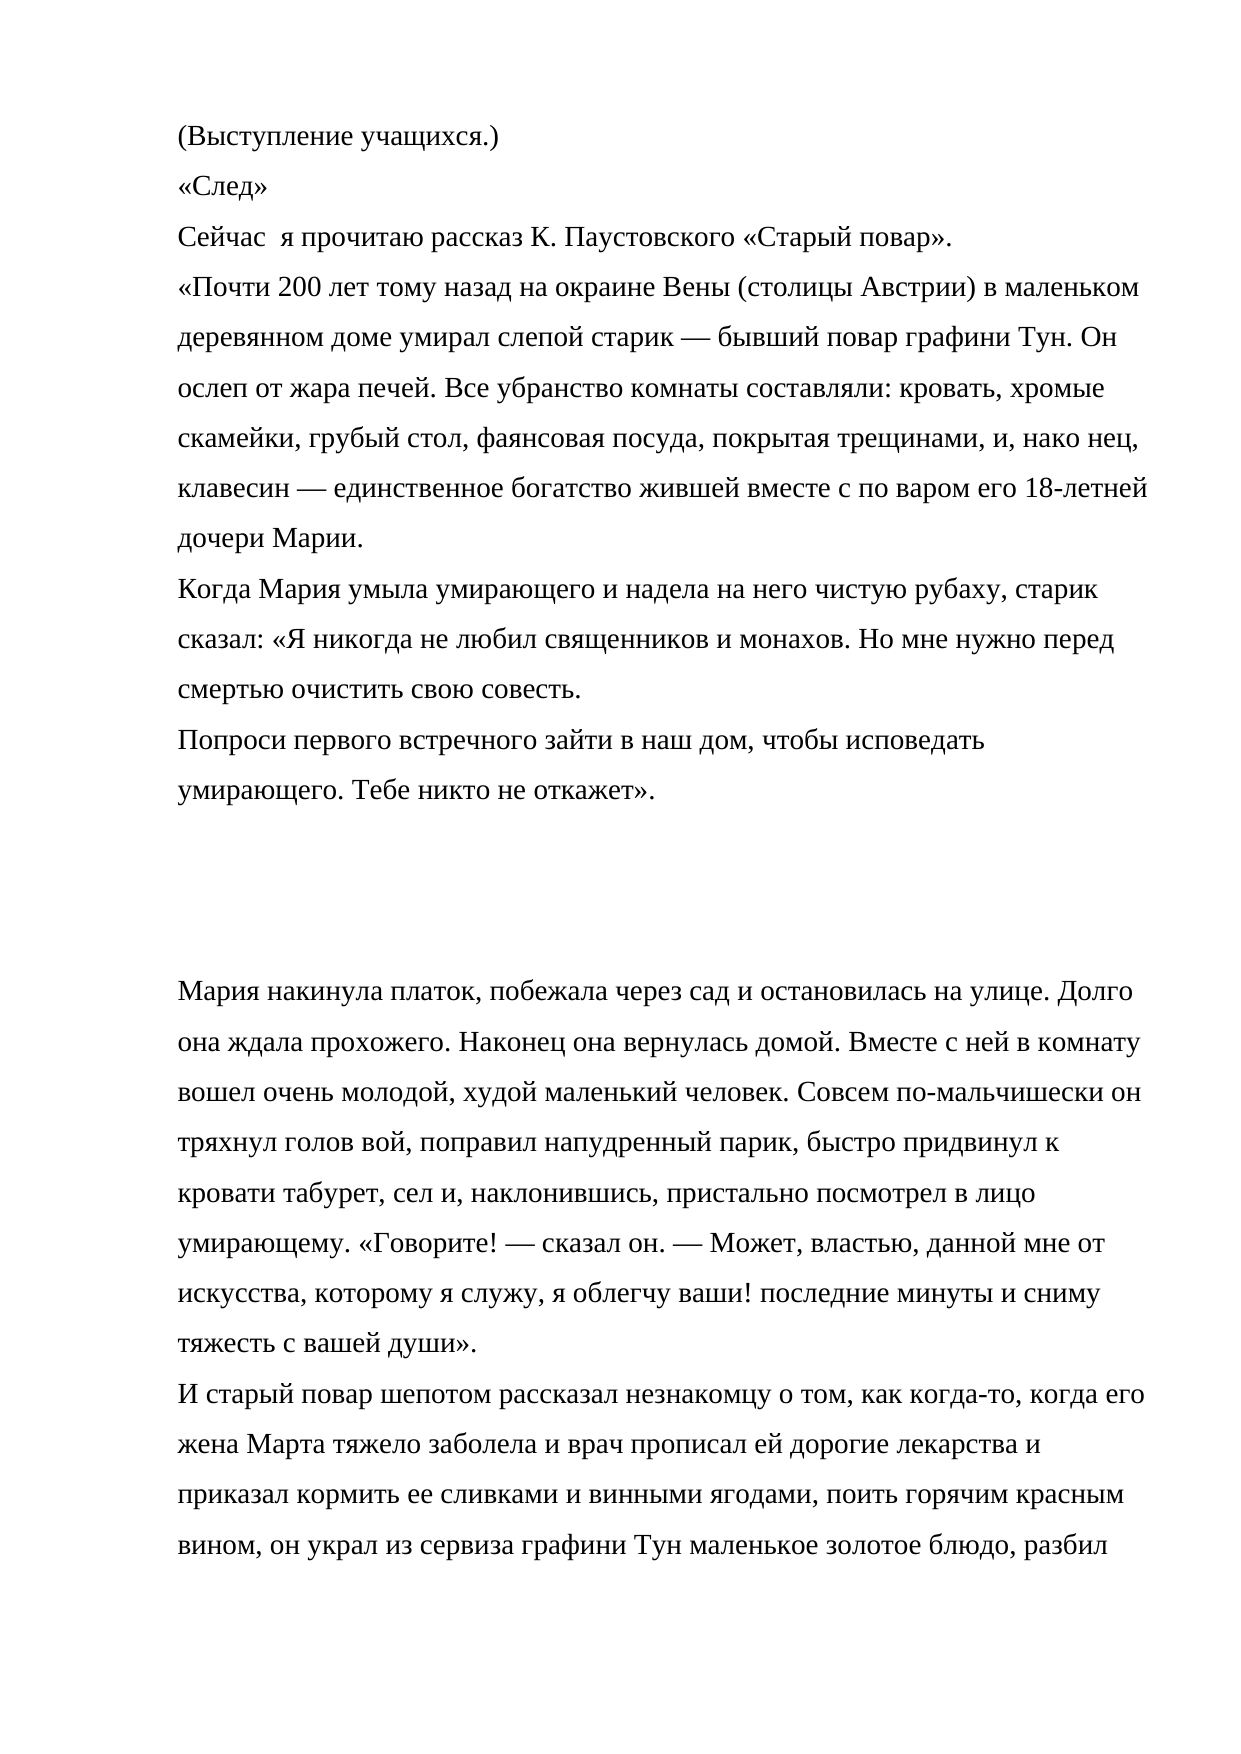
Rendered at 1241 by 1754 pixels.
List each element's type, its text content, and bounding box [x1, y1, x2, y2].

text Мария накинула платок, побежала через сад и остановилась на улице. Долго она ждала прохожего. Наконец она вернулась домой. Вместе с ней в комнату вошел очень молодой, худой маленький человек. Совсем по-мальчишески он тряхнул голов вой, поправил напудренный парик, быстро придвинул к кровати табурет, сел и, наклонившись, пристально посмотрел в лицо умирающему. «Говорите! — сказал он. — Может, властью, данной мне от искусства, которому я служу, я облегчу ваши! последние минуты и сниму тяжесть с вашей души». [177, 973, 1152, 1359]
text Когда Мария умыла умирающего и надела на него чистую рубаху, старик сказал: «Я никогда не любил священников и монахов. Но мне нужно перед смертью очистить свою совесть. [177, 571, 1152, 705]
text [177, 118, 1152, 202]
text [177, 1376, 1152, 1560]
text Попроси первого встречного зайти в наш дом, чтобы исповедать умирающего. Тебе никто не откажет». [177, 722, 1152, 806]
text Сейчас я прочитаю рассказ К. Паустовского «Старый повар». [177, 219, 1152, 252]
text «Почти 200 лет тому назад на окраине Вены (столицы Австрии) в маленьком деревянном доме умирал слепой старик — бывший повар графини Тун. Он ослеп от жара печей. Все убранство комнаты составляли: кровать, хромые скамейки, грубый стол, фаянсовая посуда, покрытая трещинами, и, нако нец, клавесин — единственное богатство жившей вместе с по варом его 18-летней дочери Марии. [177, 269, 1152, 554]
